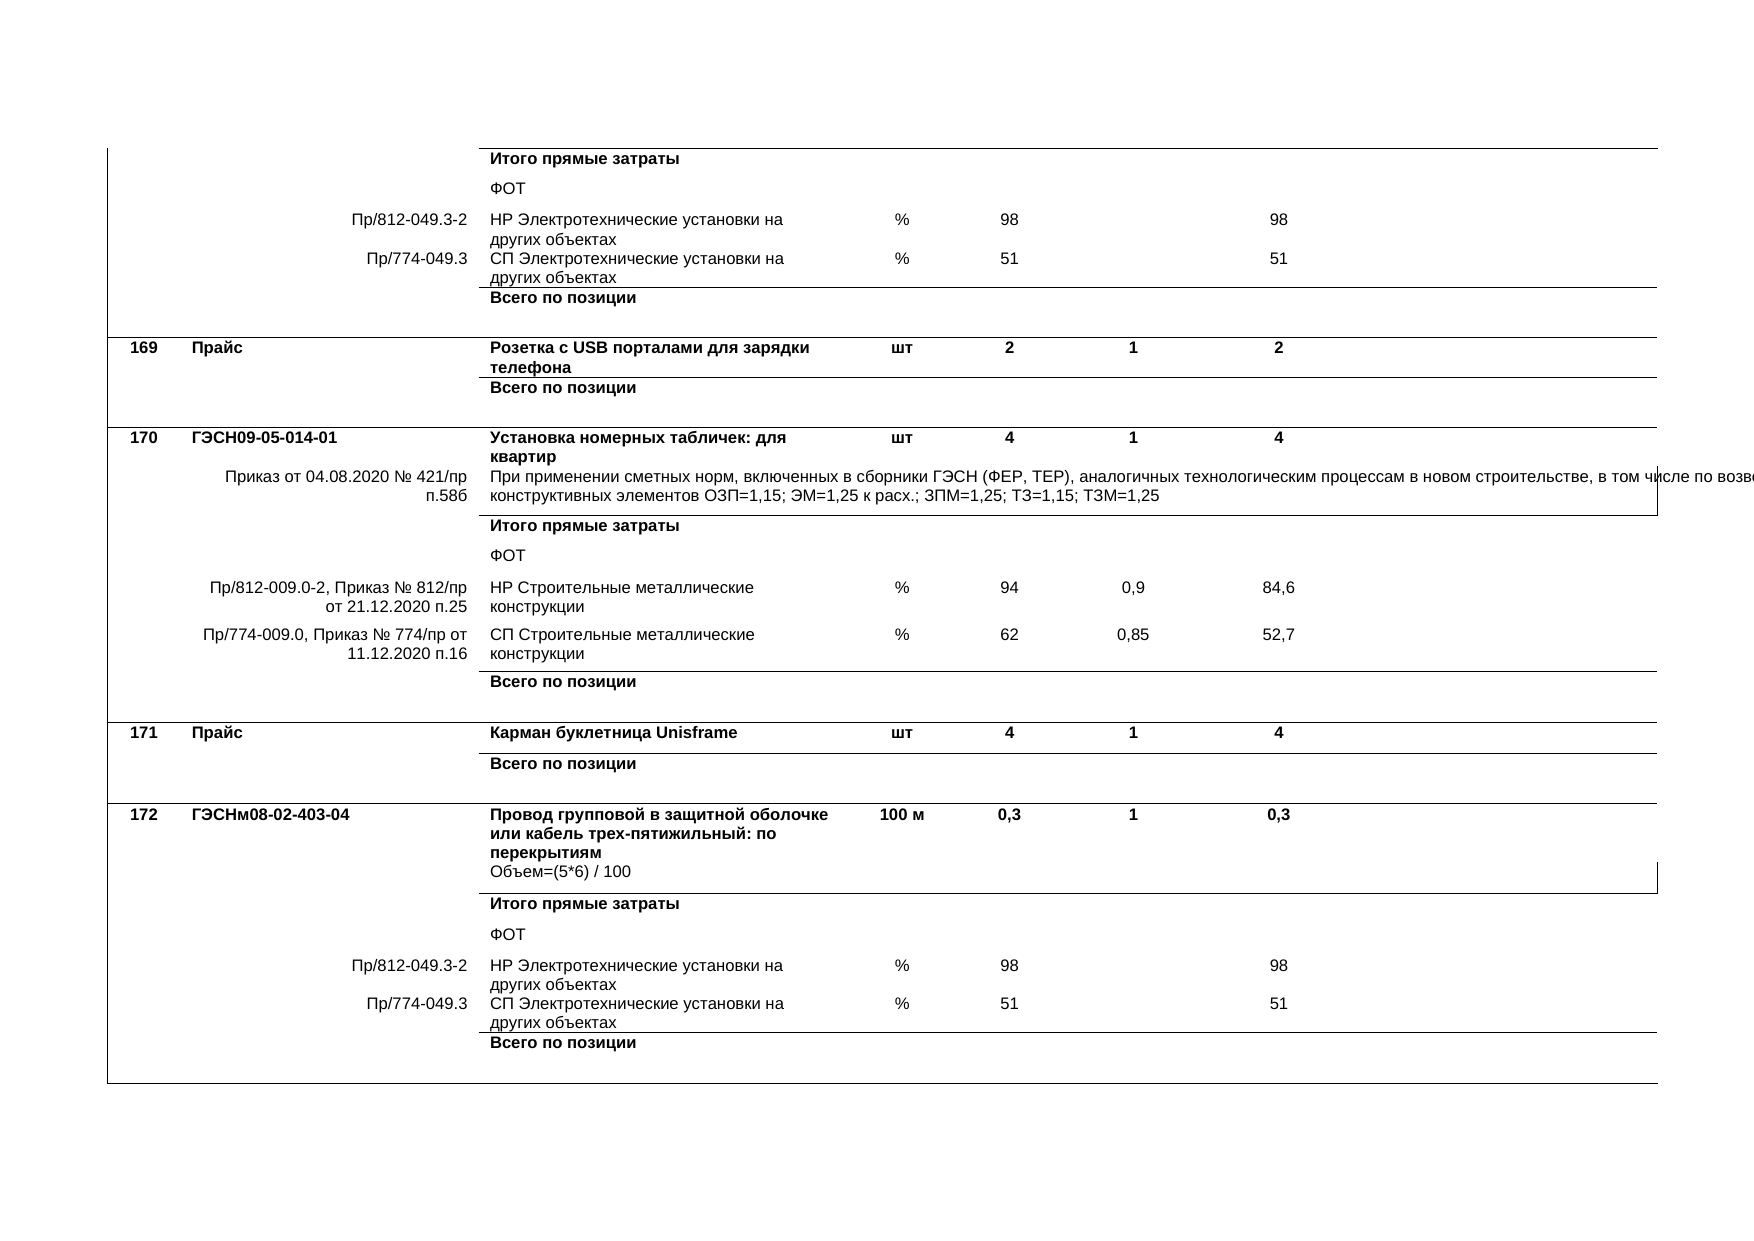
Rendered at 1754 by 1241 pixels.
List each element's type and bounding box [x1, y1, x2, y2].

table_cell [108, 148, 1658, 1083]
table_cell [103, 148, 107, 1084]
